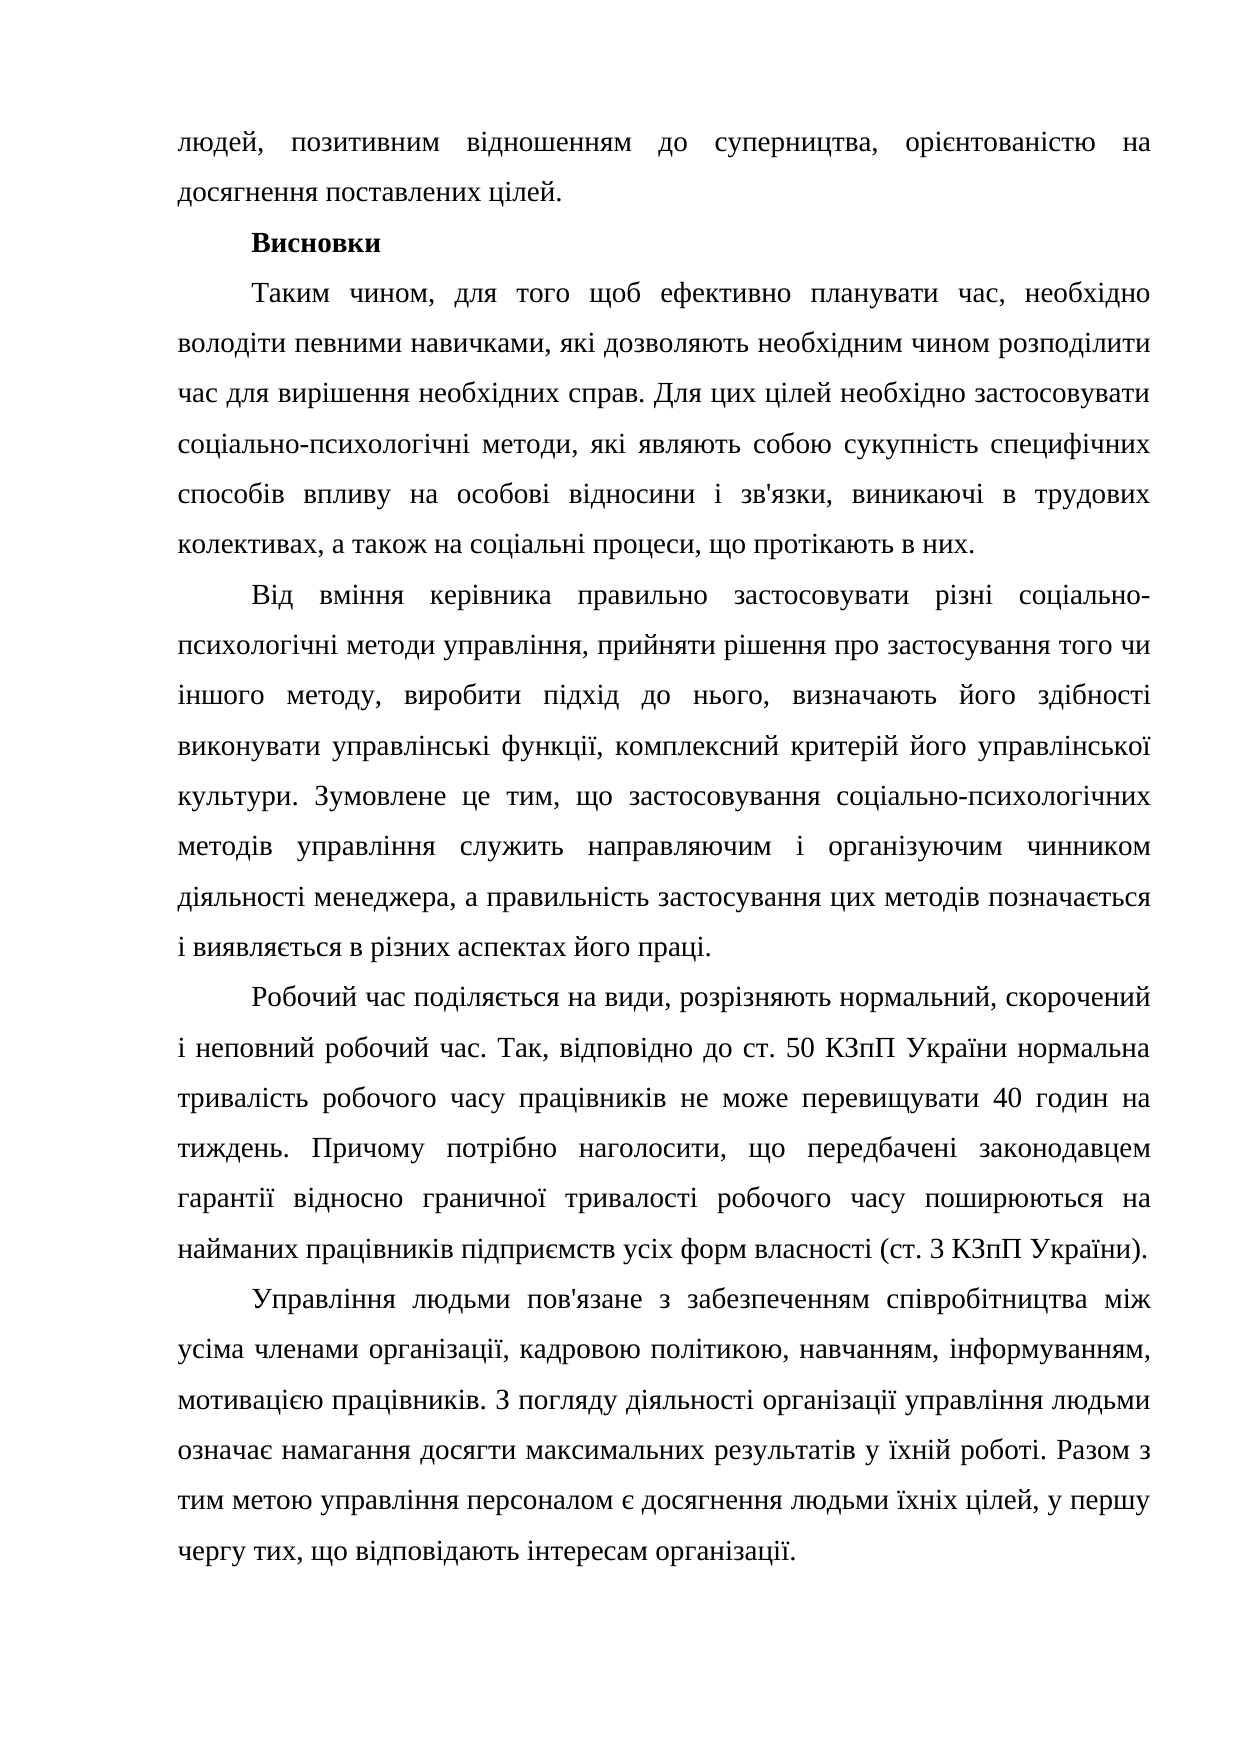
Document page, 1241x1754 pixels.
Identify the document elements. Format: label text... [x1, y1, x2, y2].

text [177, 124, 1152, 208]
text Управління людьми пов'язане з забезпеченням співробітництва між усіма членами організації, кадровою політикою, навчанням, інформуванням, мотивацією працівників. З погляду діяльності організації управління людьми означає намагання досягти максимальних результатів у їхній роботі. Разом з тим метою управління персоналом є досягнення людьми їхніх цілей, у першу чергу тих, що відповідають інтересам організації. [177, 1281, 1152, 1566]
subtitle Висновки [177, 225, 1152, 258]
text Від вміння керівника правильно застосовувати різні соціально-психологічні методи управління, прийняти рішення про застосування того чи іншого методу, виробити підхід до нього, визначають його здібності виконувати управлінські функції, комплексний критерій його управлінської культури. Зумовлене це тим, що застосовування соціально-психологічних методів управління служить направляючим і організуючим чинником діяльності менеджера, а правильність застосування цих методів позначається і виявляється в різних аспектах його праці. [177, 577, 1152, 963]
text Робочий час поділяється на види, розрізняють нормальний, скорочений і неповний робочий час. Так, відповідно до ст. 50 КЗпП України нормальна тривалість робочого часу працівників не може перевищувати 40 годин на тиждень. Причому потрібно наголосити, що передбачені законодавцем гарантії відносно граничної тривалості робочого часу поширюються на найманих працівників підприємств усіх форм власності (ст. 3 КЗпП України). [177, 979, 1152, 1264]
text Таким чином, для того щоб ефективно планувати час, необхідно володіти певними навичками, які дозволяють необхідним чином розподілити час для вирішення необхідних справ. Для цих цілей необхідно застосовувати соціально-психологічні методи, які являють собою сукупність специфічних способів впливу на особові відносини і зв'язки, виникаючі в трудових колективах, а також на соціальні процеси, що протікають в них. [177, 275, 1152, 560]
